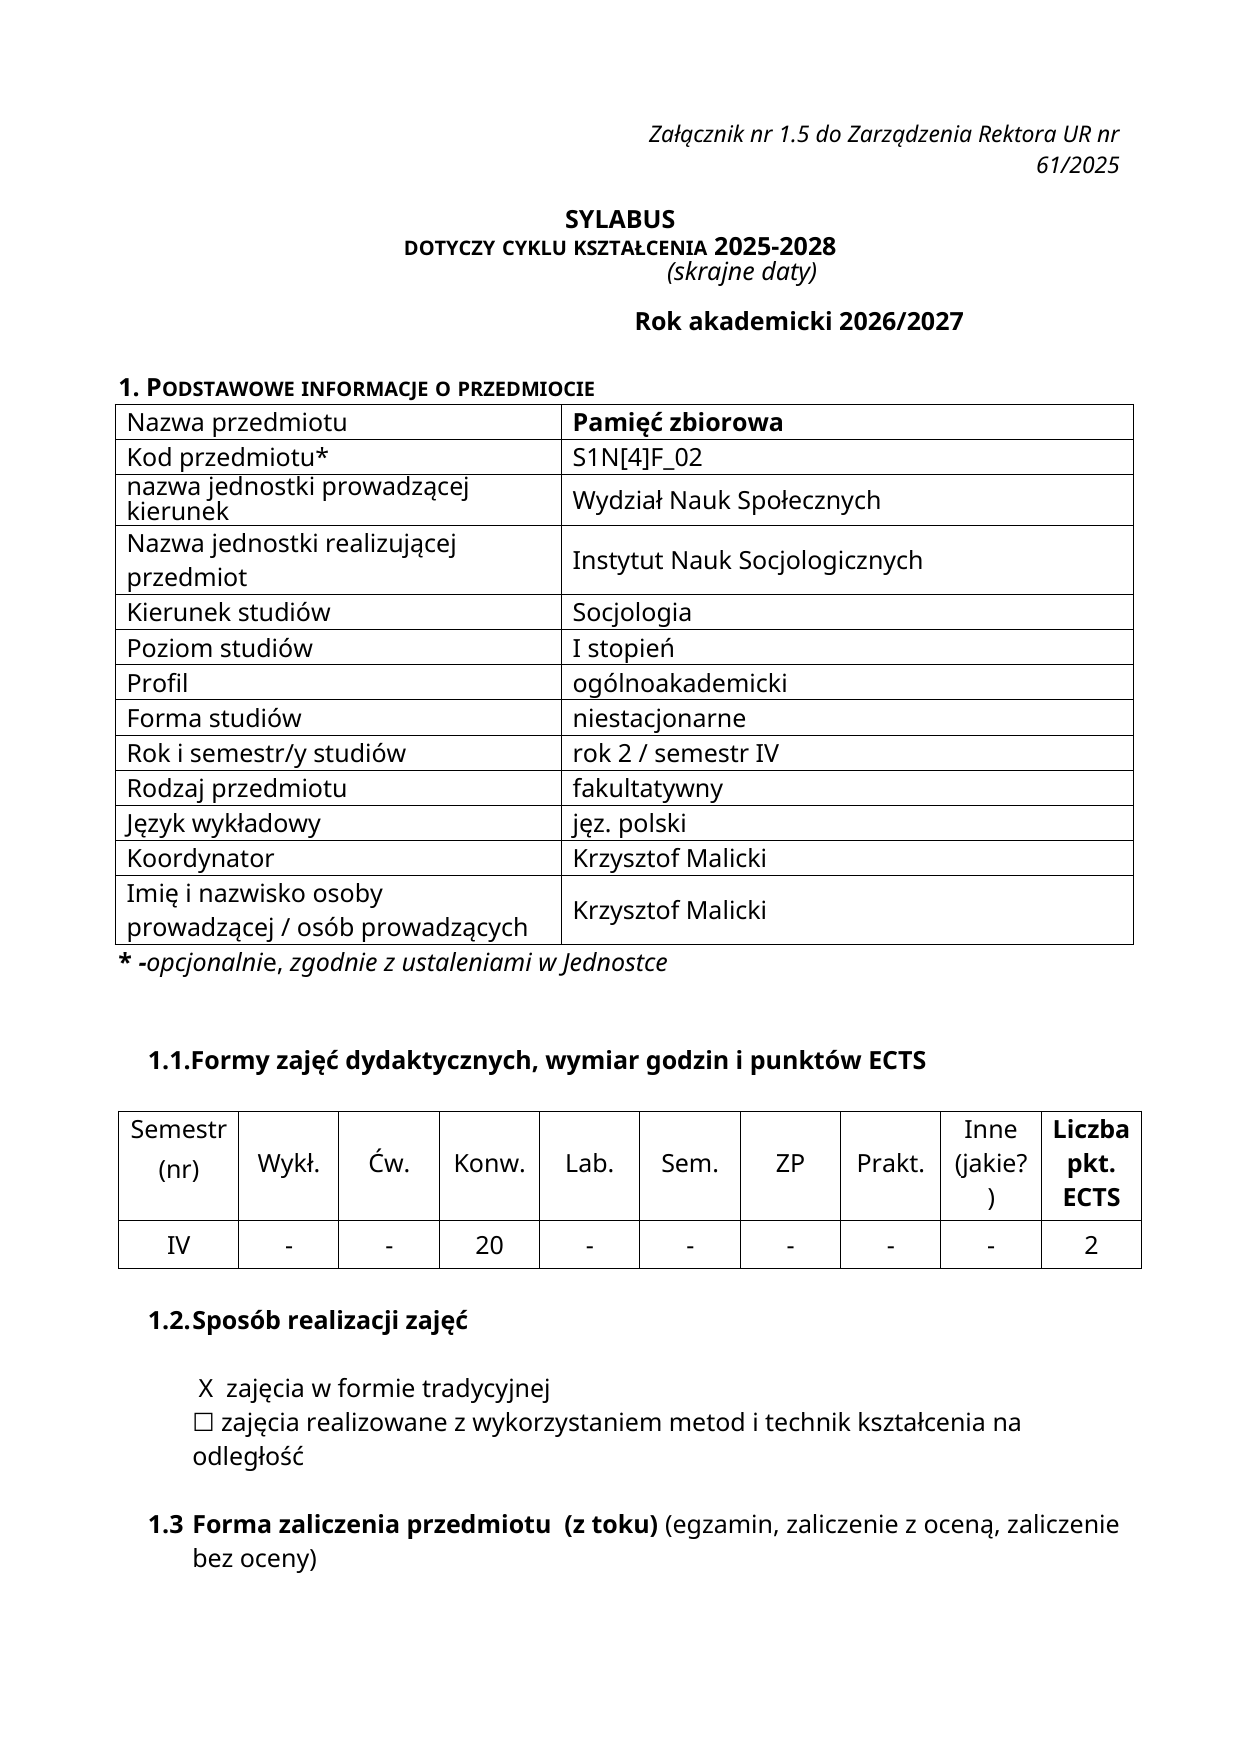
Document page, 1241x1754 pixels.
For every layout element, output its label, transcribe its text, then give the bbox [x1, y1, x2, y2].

table_cell - [841, 1221, 940, 1267]
table_cell S1N[4]F_02 [562, 440, 1133, 474]
table_header Lab. [540, 1112, 639, 1220]
table_cell Krzysztof Malicki [562, 841, 1133, 875]
table_cell Imię i nazwisko osoby prowadzącej / osób prowadzących [116, 876, 561, 944]
text Załącznik nr 1.5 do Zarządzenia Rektora UR nr 61/2025 [118, 118, 1122, 181]
table_header Semestr (nr) [119, 1112, 238, 1220]
table_header Ćw. [339, 1112, 439, 1220]
table_header ZP [741, 1112, 840, 1220]
table_cell - [540, 1221, 639, 1267]
text * -opcjonalnie, zgodnie z ustaleniami w Jednostce [118, 945, 1122, 979]
table_cell Instytut Nauk Socjologicznych [562, 526, 1133, 594]
table_header Prakt. [841, 1112, 940, 1220]
table_header Sem. [640, 1112, 740, 1220]
text 1. Podstawowe informacje o przedmiocie [118, 369, 1122, 404]
table_header Konw. [440, 1112, 539, 1220]
text SYLABUS [118, 201, 1122, 236]
table_header Wykł. [239, 1112, 338, 1220]
table_cell - [941, 1221, 1041, 1267]
table_cell Forma studiów [116, 700, 561, 734]
table_cell Socjologia [562, 595, 1133, 629]
table_cell nazwa jednostki prowadzącej kierunek [116, 475, 561, 525]
text dotyczy cyklu kształcenia 2025-2028 [118, 236, 1122, 261]
text X zajęcia w formie tradycyjnej [192, 1371, 1122, 1405]
table_cell Poziom studiów [116, 630, 561, 664]
table_cell IV [119, 1221, 238, 1267]
table_cell Język wykładowy [116, 806, 561, 840]
table_cell jęz. polski [562, 806, 1133, 840]
text 1.1.Formy zajęć dydaktycznych, wymiar godzin i punktów ECTS [148, 1042, 1122, 1076]
text 1.2. Sposób realizacji zajęć [148, 1303, 1122, 1337]
table_cell Kierunek studiów [116, 595, 561, 629]
table_cell - [239, 1221, 338, 1267]
table_header Liczba pkt. ECTS [1042, 1112, 1141, 1220]
table_cell fakultatywny [562, 771, 1133, 805]
table_cell Wydział Nauk Społecznych [562, 475, 1133, 525]
table_cell - [640, 1221, 740, 1267]
table_cell Koordynator [116, 841, 561, 875]
table_header Nazwa przedmiotu [116, 405, 561, 439]
table_cell ogólnoakademicki [562, 665, 1133, 699]
table_cell 20 [440, 1221, 539, 1267]
table_cell Profil [116, 665, 561, 699]
table_cell I stopień [562, 630, 1133, 664]
text 1.3 Forma zaliczenia przedmiotu (z toku) (egzamin, zaliczenie z oceną, zaliczenie bez oceny) [148, 1507, 1122, 1575]
table_cell rok 2 / semestr IV [562, 736, 1133, 769]
table_cell - [339, 1221, 439, 1267]
table_cell Nazwa jednostki realizującej przedmiot [116, 526, 561, 594]
table_cell 2 [1042, 1221, 1141, 1267]
table_header Inne (jakie?) [941, 1112, 1041, 1220]
table_header Pamięć zbiorowa [562, 405, 1133, 439]
table_cell Rok i semestr/y studiów [116, 736, 561, 769]
text (skrajne daty) Rok akademicki 2026/2027 [118, 261, 1122, 336]
table_cell niestacjonarne [562, 700, 1133, 734]
table_cell Kod przedmiotu* [116, 440, 561, 474]
table_cell Rodzaj przedmiotu [116, 771, 561, 805]
table_cell Krzysztof Malicki [562, 876, 1133, 944]
text ☐ zajęcia realizowane z wykorzystaniem metod i technik kształcenia na odległość [192, 1405, 1122, 1473]
table_cell - [741, 1221, 840, 1267]
